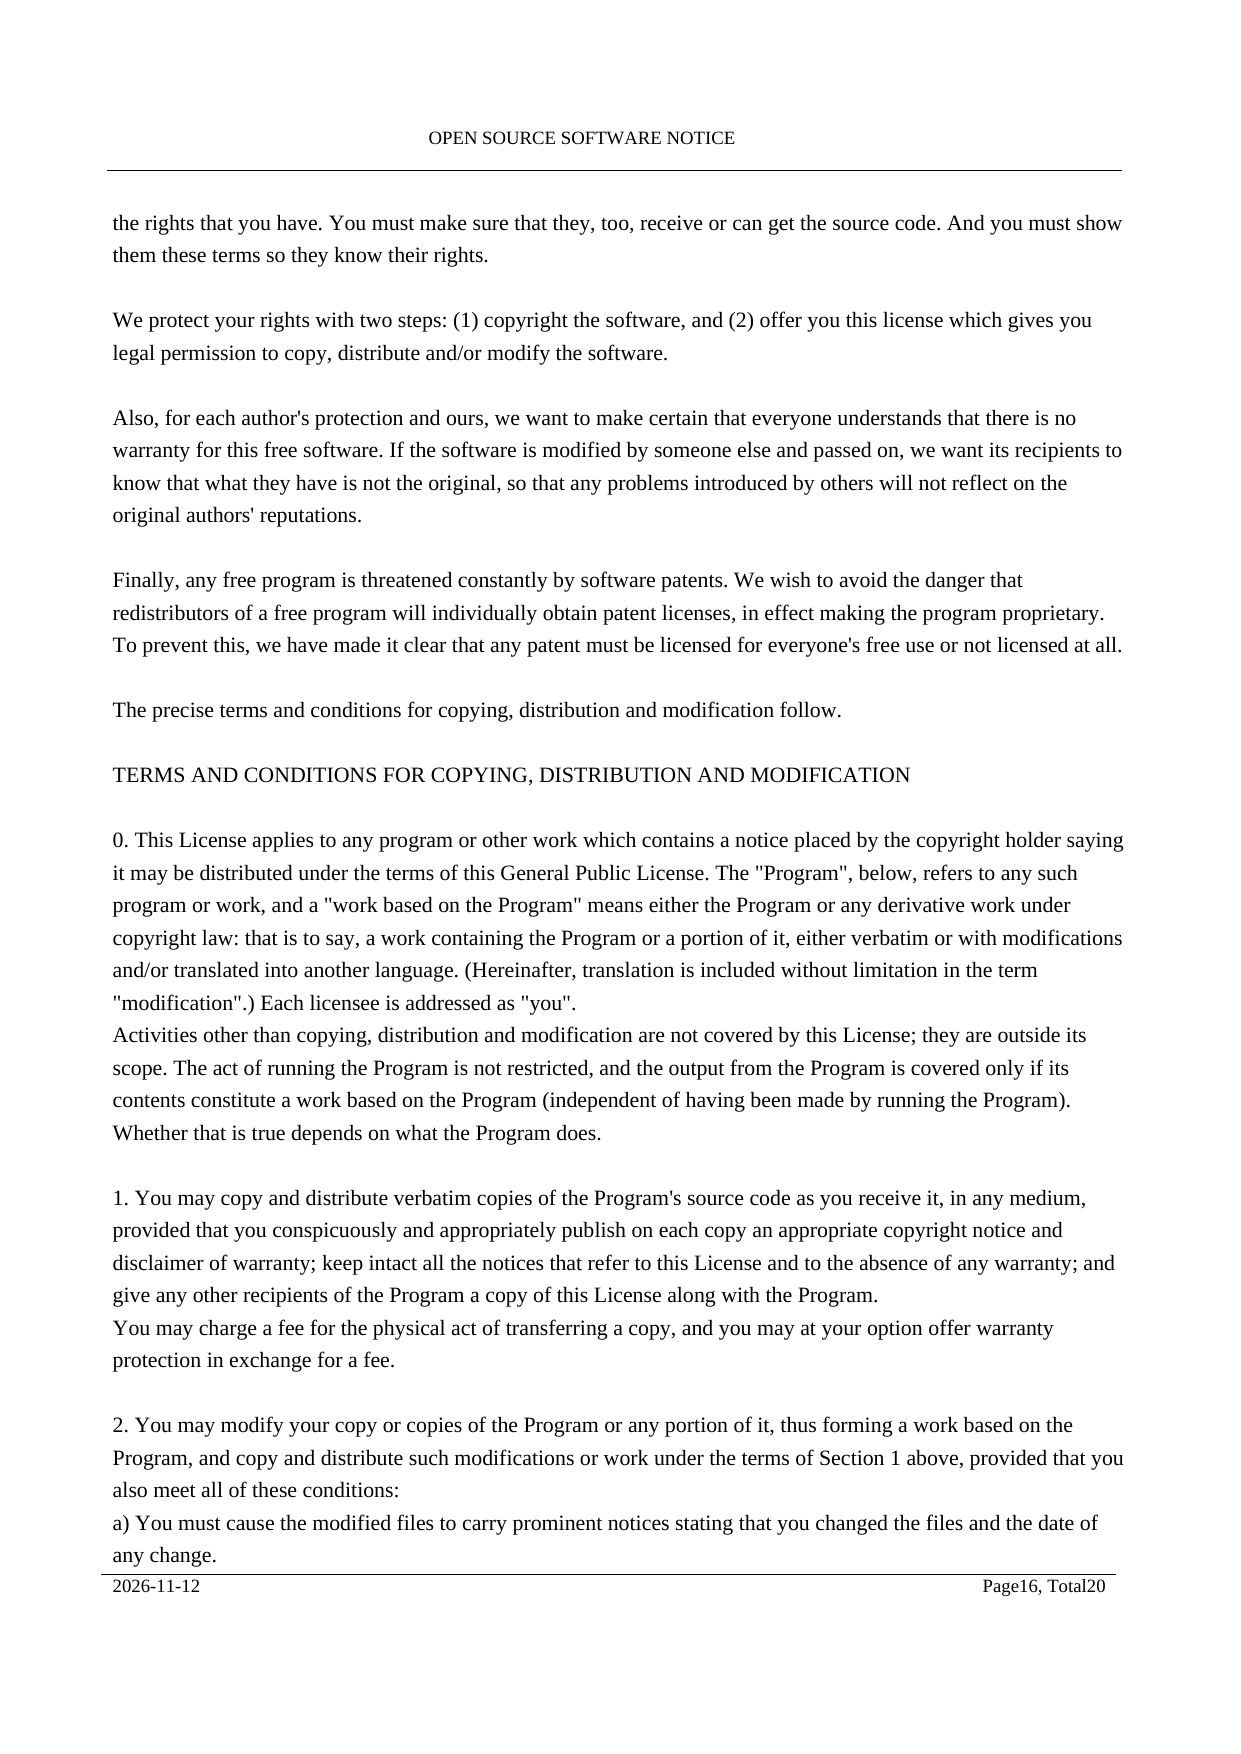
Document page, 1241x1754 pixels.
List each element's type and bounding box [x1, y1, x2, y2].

text [112, 206, 1128, 1571]
